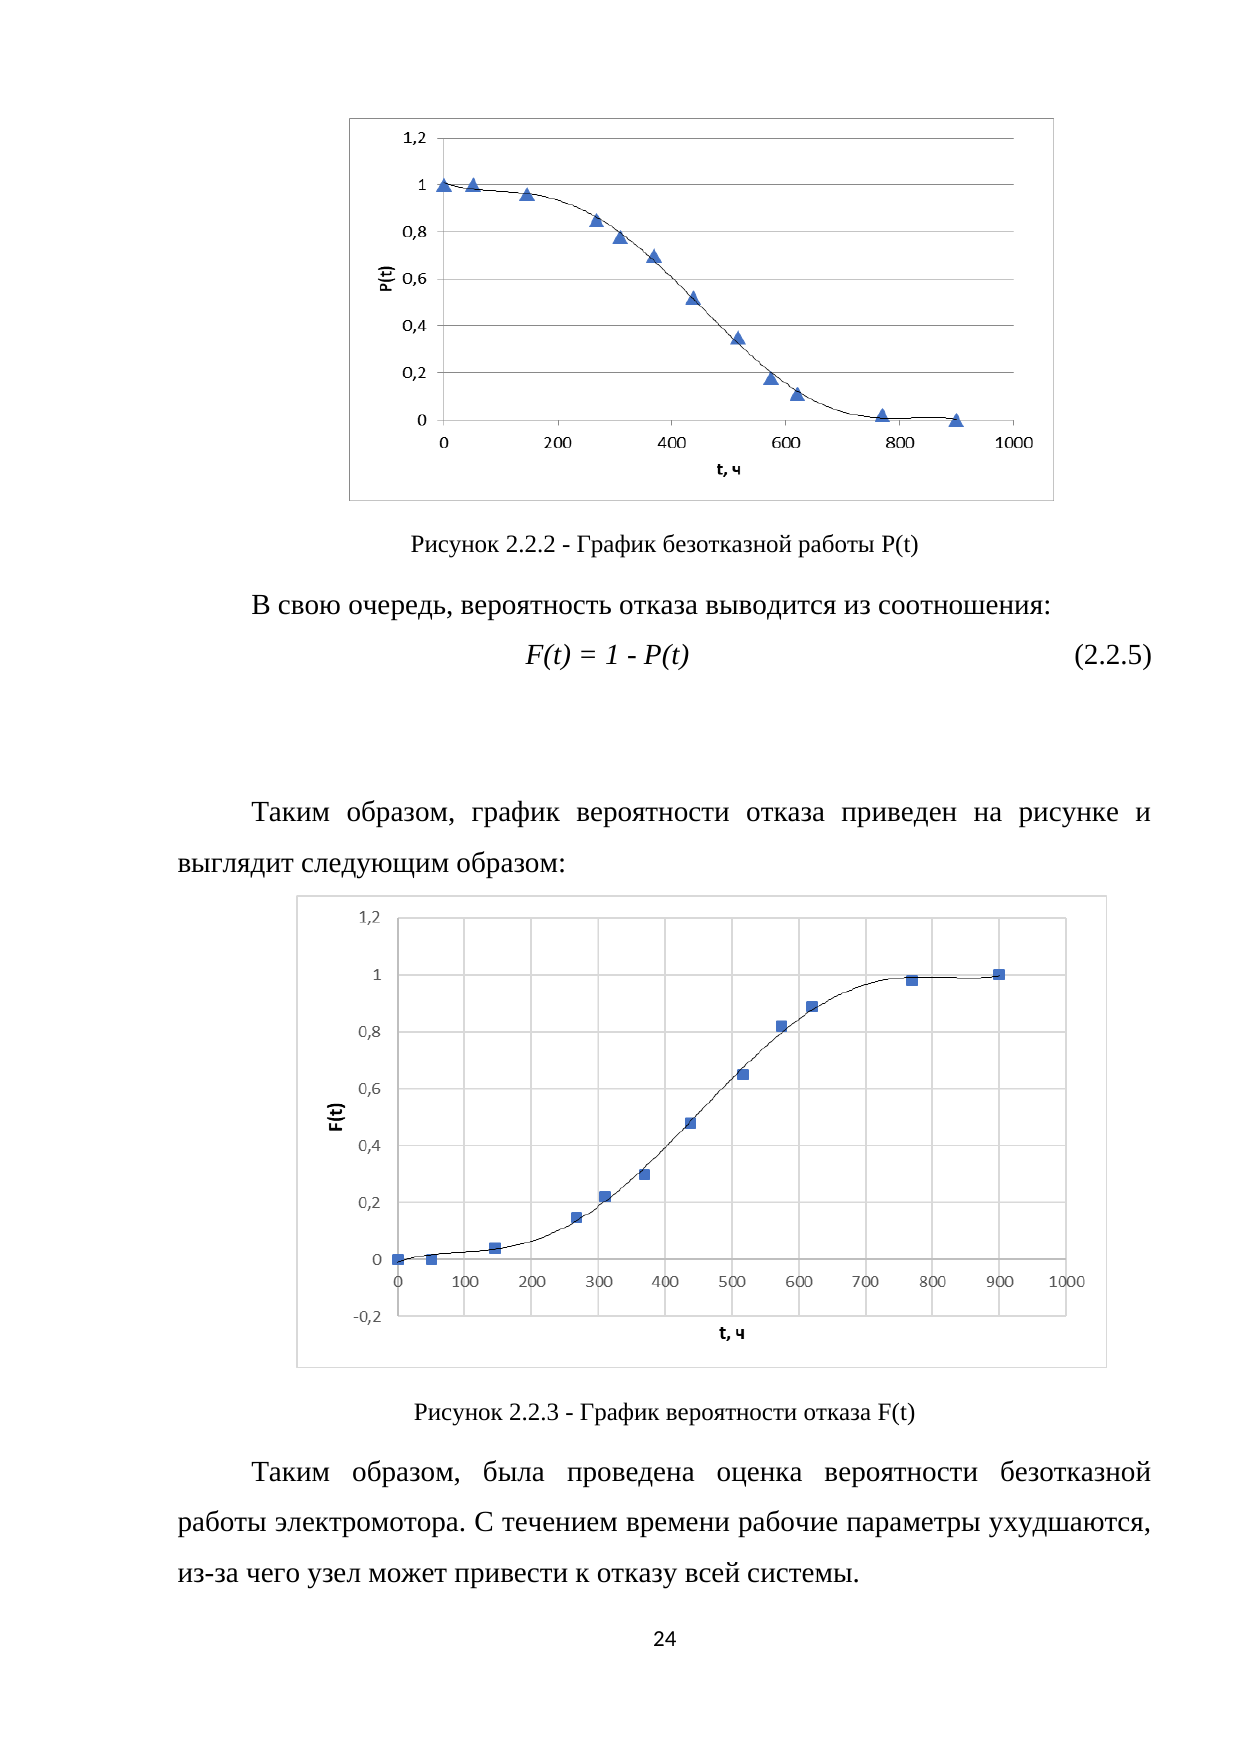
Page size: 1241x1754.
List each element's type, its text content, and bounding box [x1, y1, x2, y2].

table_header F(t) = 1 - P(t) [166, 637, 1048, 699]
picture [349, 118, 1054, 501]
picture [296, 895, 1107, 1368]
text Таким образом, была проведена оценка вероятности безотказной работы электромотора. С течением времени рабочие параметры ухудшаются, из-за чего узел может привести к отказу всей системы. [177, 1454, 1152, 1588]
table_header (2.2.5) [1049, 637, 1163, 699]
text В свою очередь, вероятность отказа выводится из соотношения: [177, 587, 1152, 621]
text Таким образом, график вероятности отказа приведен на рисунке и выглядит следующим образом: [177, 794, 1152, 878]
